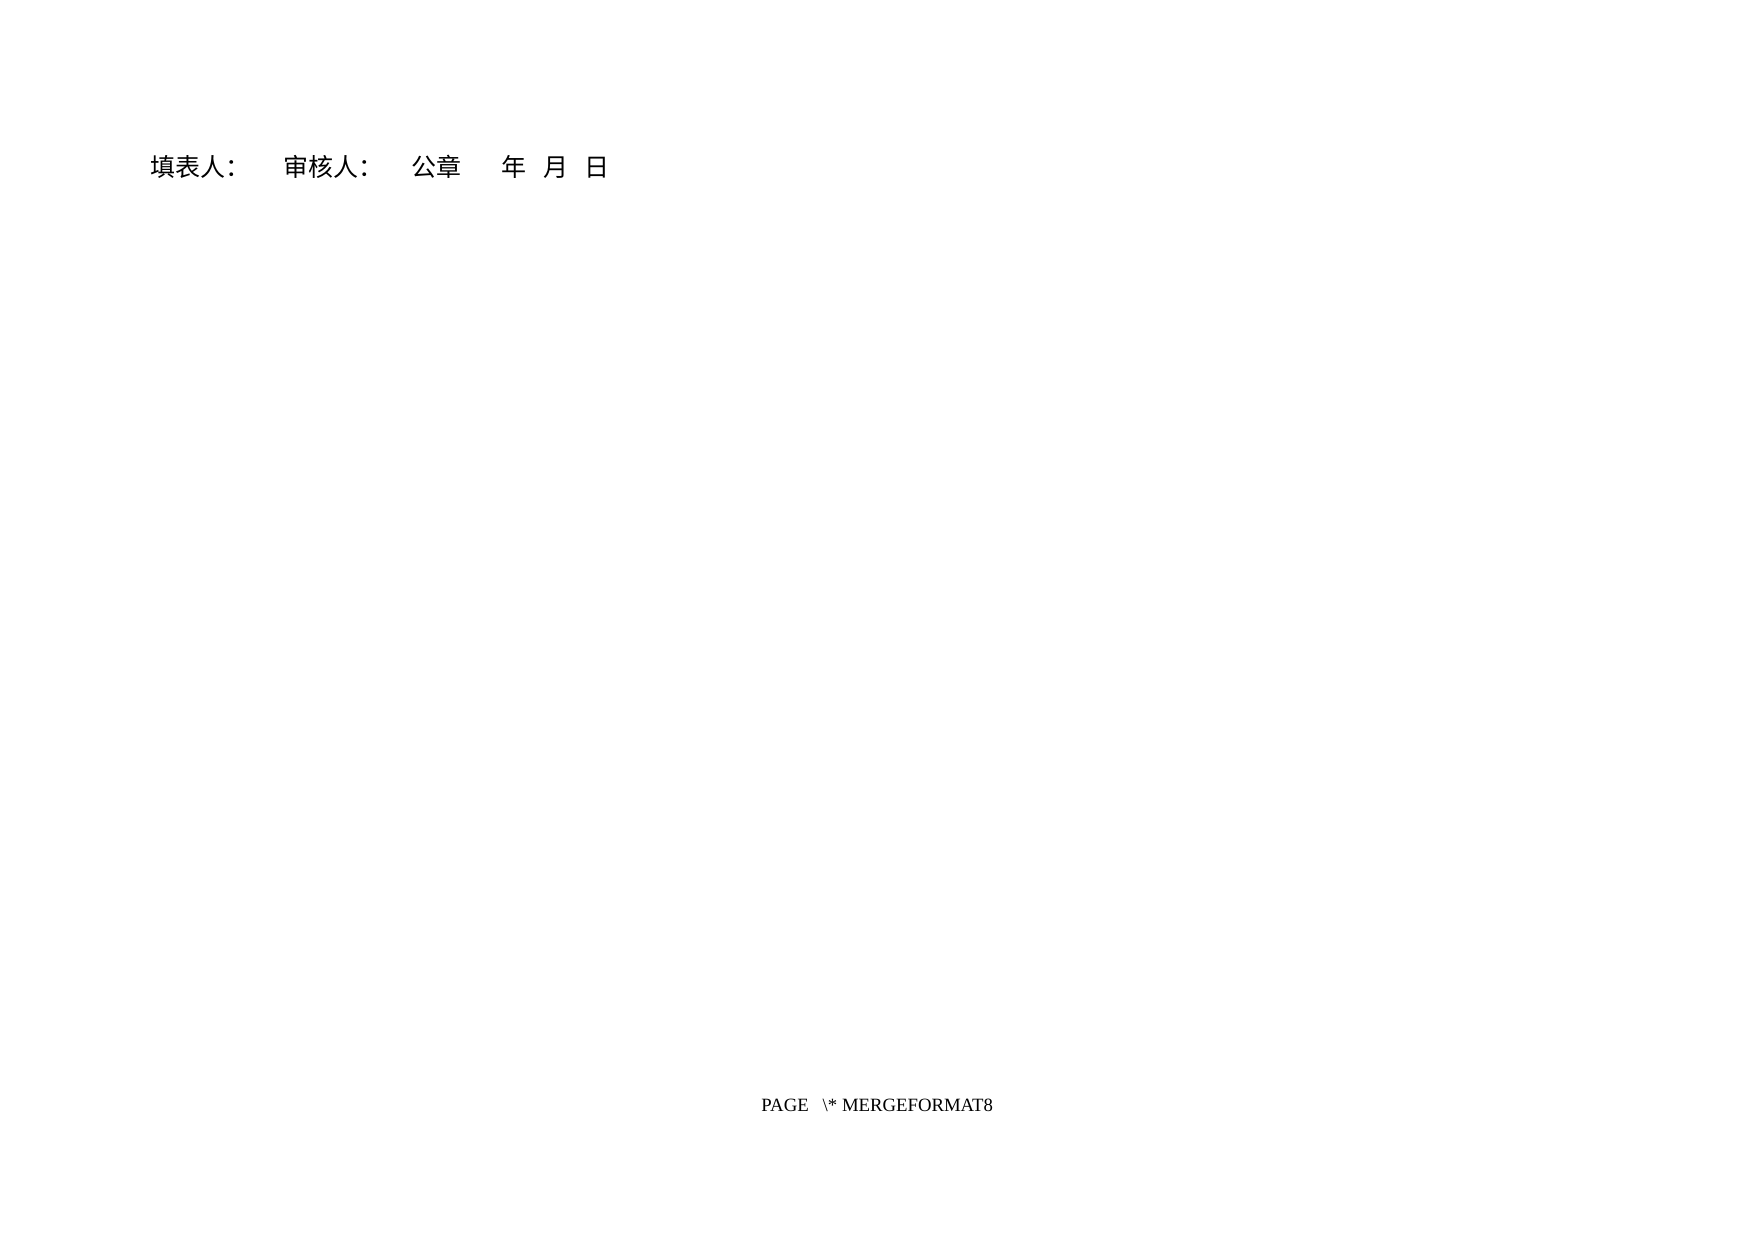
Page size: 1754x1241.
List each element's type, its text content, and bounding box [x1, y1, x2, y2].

text 填表人： 审核人： 公章 年 月 日 [150, 118, 1604, 183]
